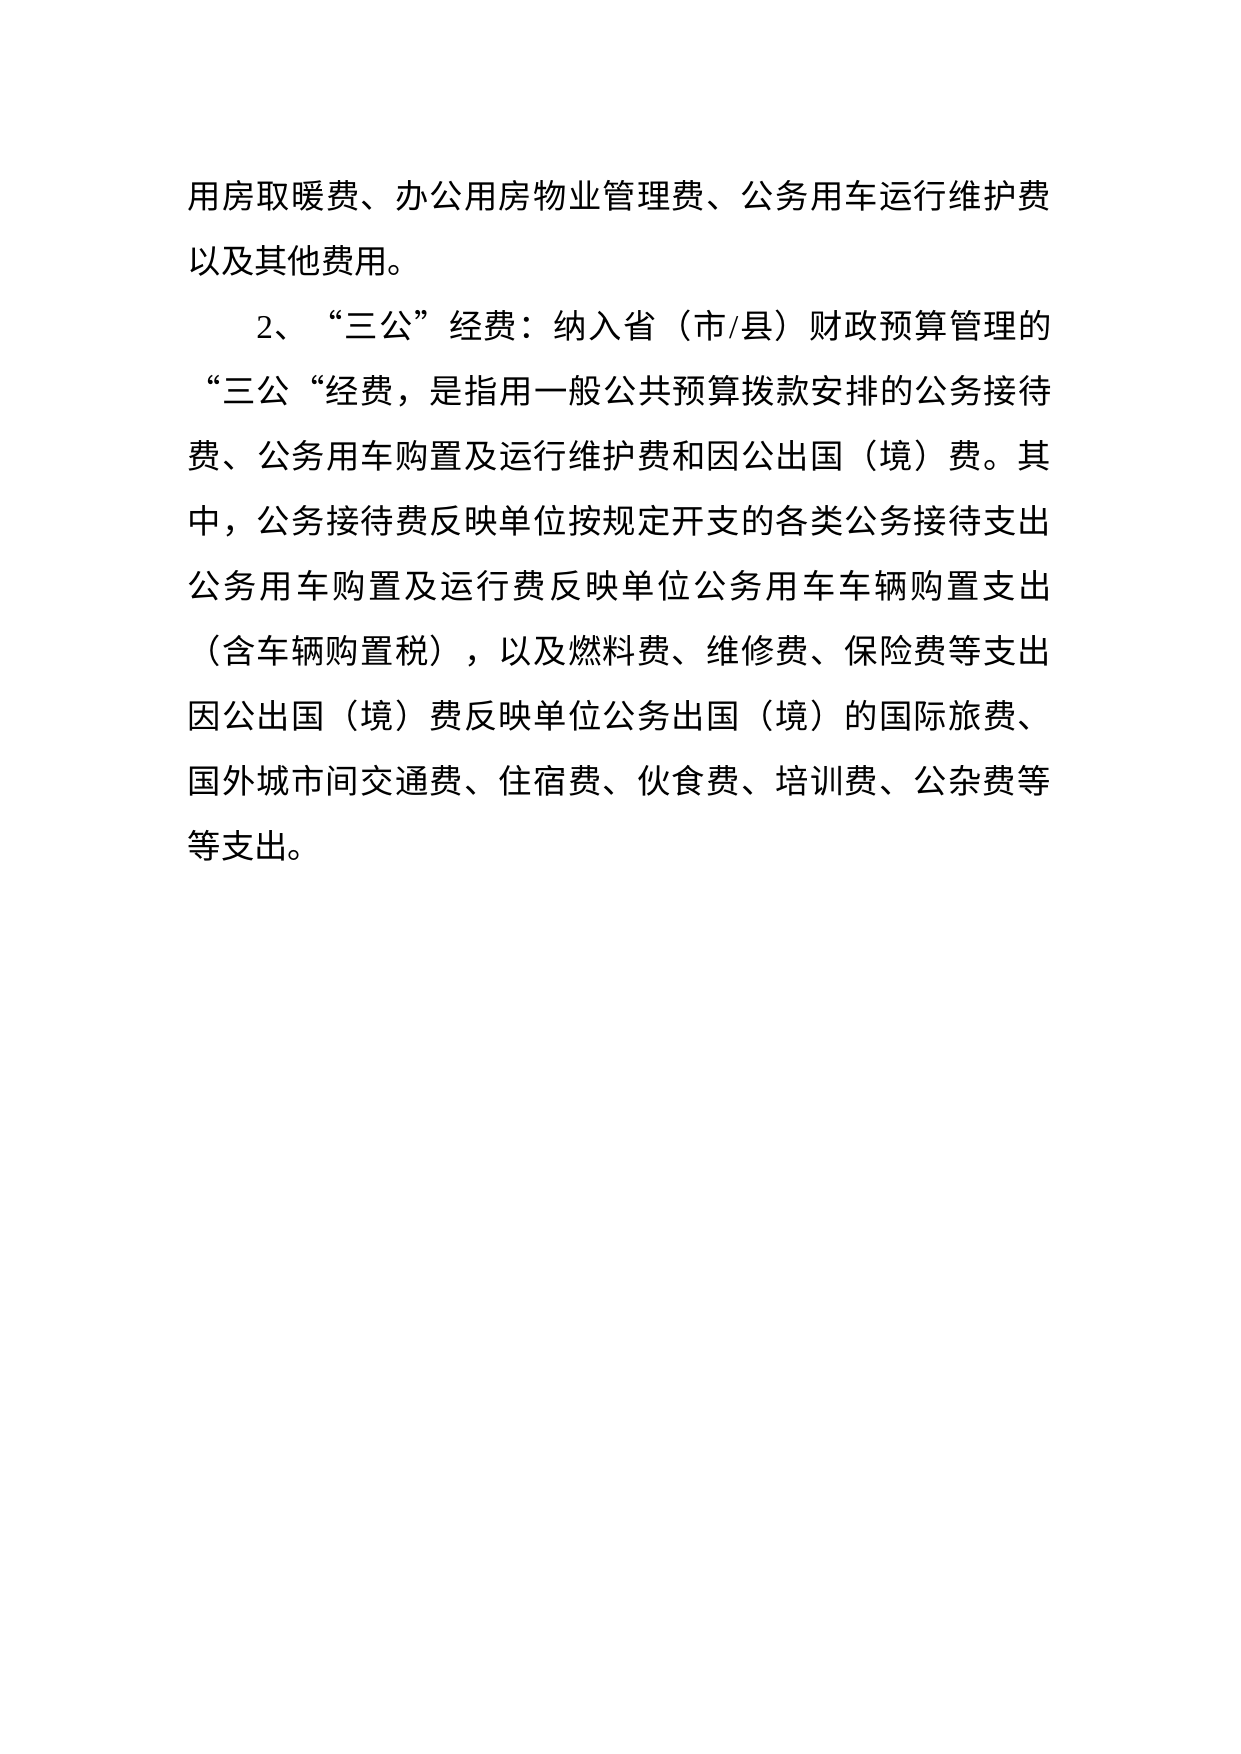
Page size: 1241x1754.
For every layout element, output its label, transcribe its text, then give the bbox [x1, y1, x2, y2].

text 2、“三公”经费：纳入省（市/县）财政预算管理的“三公“经费，是指用一般公共预算拨款安排的公务接待费、公务用车购置及运行维护费和因公出国（境）费。其中，公务接待费反映单位按规定开支的各类公务接待支出；公务用车购置及运行费反映单位公务用车车辆购置支出（含车辆购置税），以及燃料费、维修费、保险费等支出；因公出国（境）费反映单位公务出国（境）的国际旅费、国外城市间交通费、住宿费、伙食费、培训费、公杂费等等支出。 [187, 292, 1053, 877]
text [187, 162, 1053, 292]
